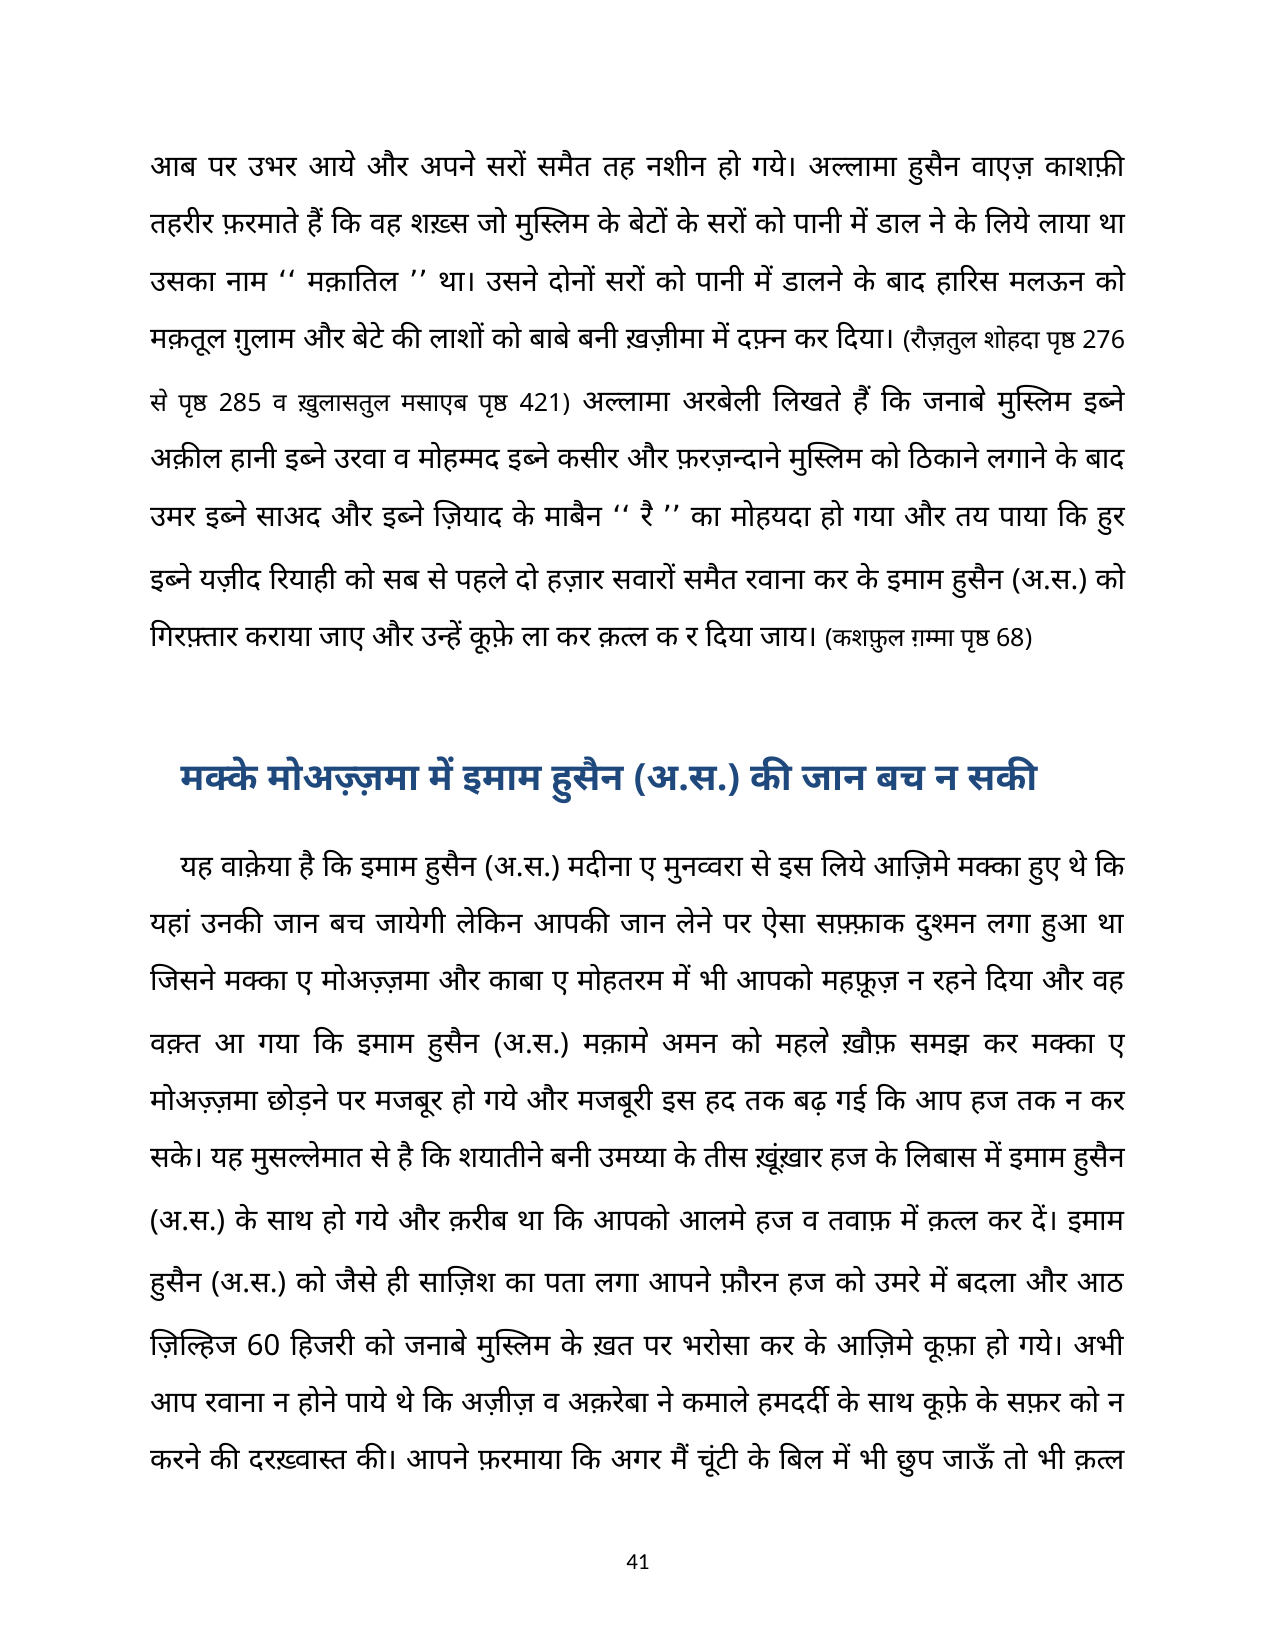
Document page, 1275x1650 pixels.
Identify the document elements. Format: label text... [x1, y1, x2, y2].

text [150, 845, 1125, 1481]
subtitle मक्के मोअज़्ज़मा में इमाम हुसैन (अ.स.) की जान बच न सकी [150, 750, 1125, 805]
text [150, 150, 1125, 659]
